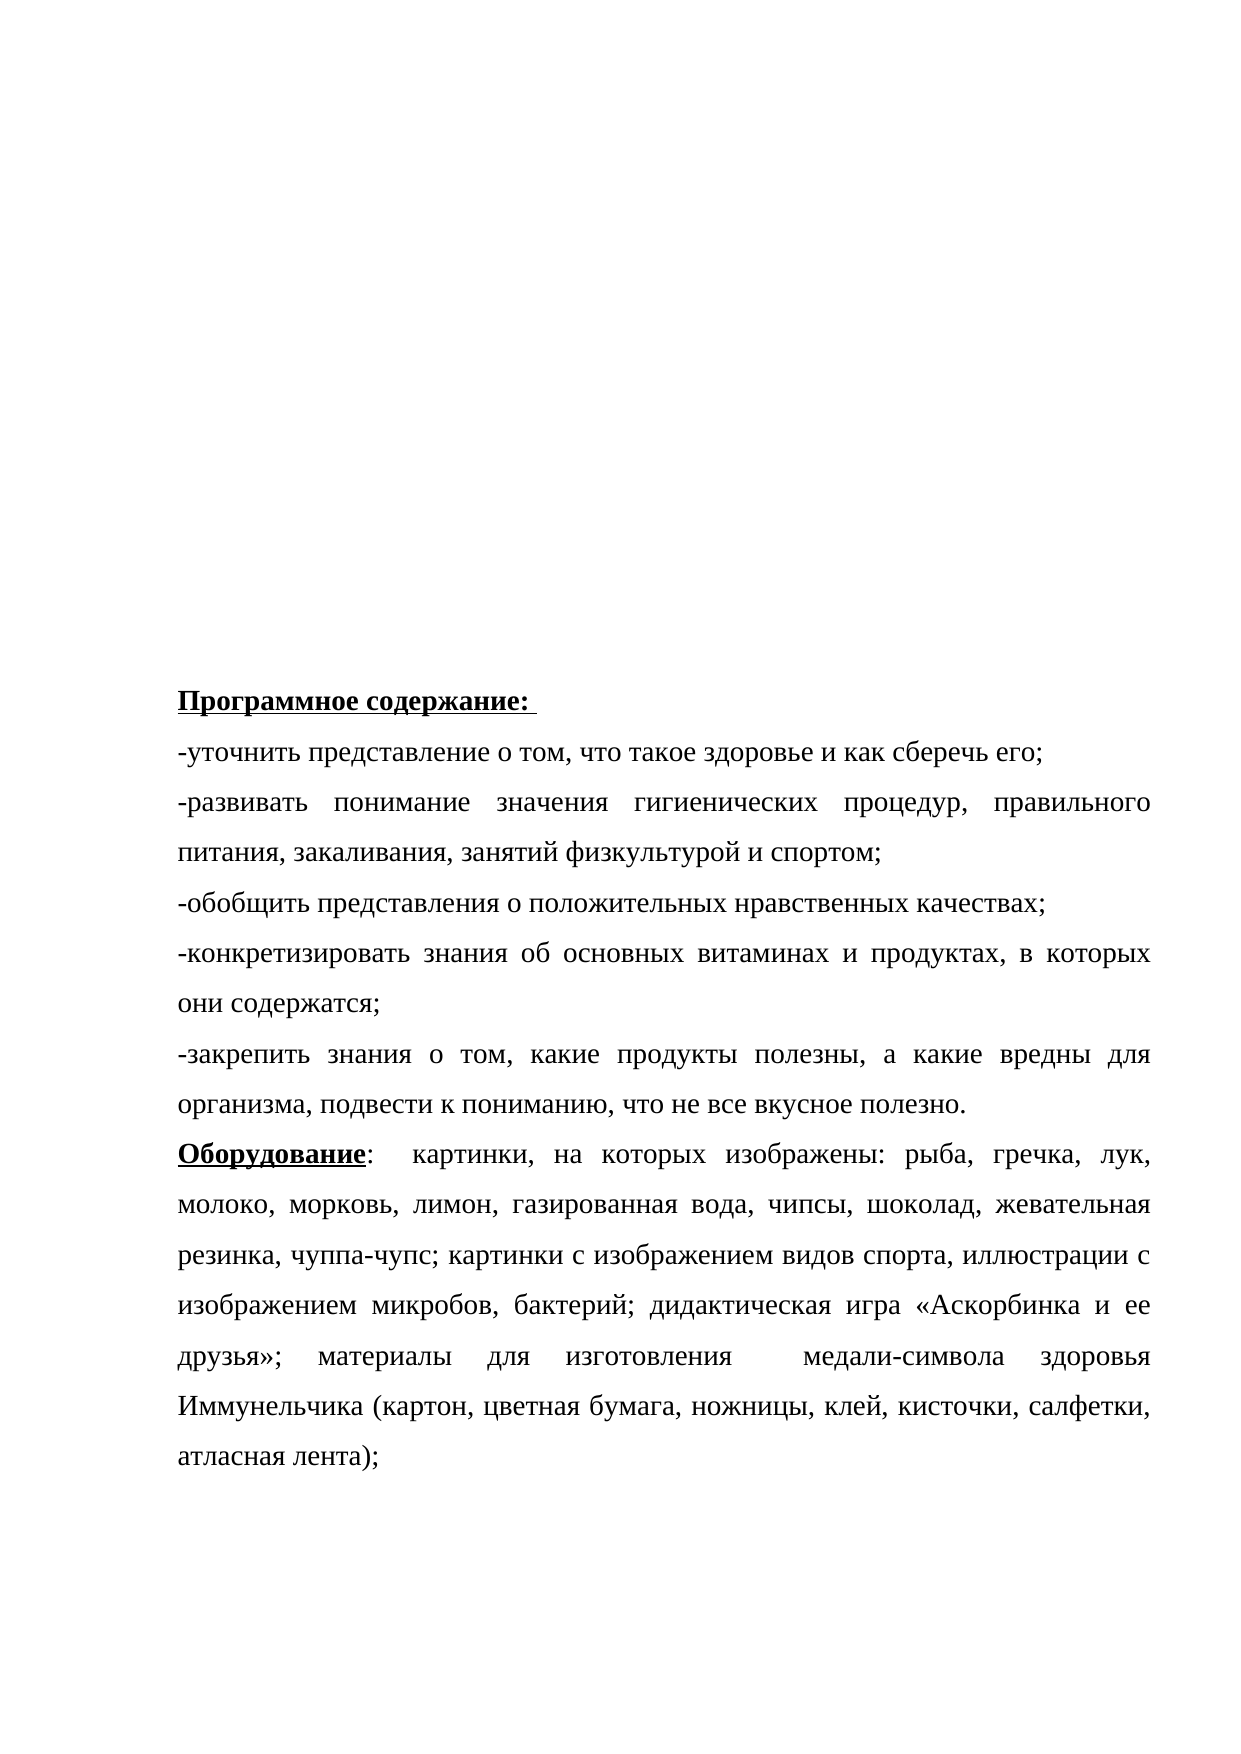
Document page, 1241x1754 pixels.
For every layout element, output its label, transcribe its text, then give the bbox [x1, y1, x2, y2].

text -закрепить знания о том, какие продукты полезны, а какие вредны для организма, подвести к пониманию, что не все вкусное полезно. [177, 1036, 1152, 1119]
text Оборудование: картинки, на которых изображены: рыба, гречка, лук, молоко, морковь, лимон, газированная вода, чипсы, шоколад, жевательная резинка, чуппа-чупс; картинки с изображением видов спорта, иллюстрации с изображением микробов, бактерий; дидактическая игра «Аскорбинка и ее друзья»; материалы для изготовления медали-символа здоровья Иммунельчика (картон, цветная бумага, ножницы, клей, кисточки, салфетки, атласная лента); [177, 1136, 1152, 1472]
text -обобщить представления о положительных нравственных качествах; [177, 885, 1152, 918]
text Программное содержание: [177, 683, 1152, 717]
text -уточнить представление о том, что такое здоровье и как сберечь его; [177, 734, 1152, 767]
text -развивать понимание значения гигиенических процедур, правильного питания, закаливания, занятий физкультурой и спортом; [177, 784, 1152, 868]
text -конкретизировать знания об основных витаминах и продуктах, в которых они содержатся; [177, 935, 1152, 1019]
